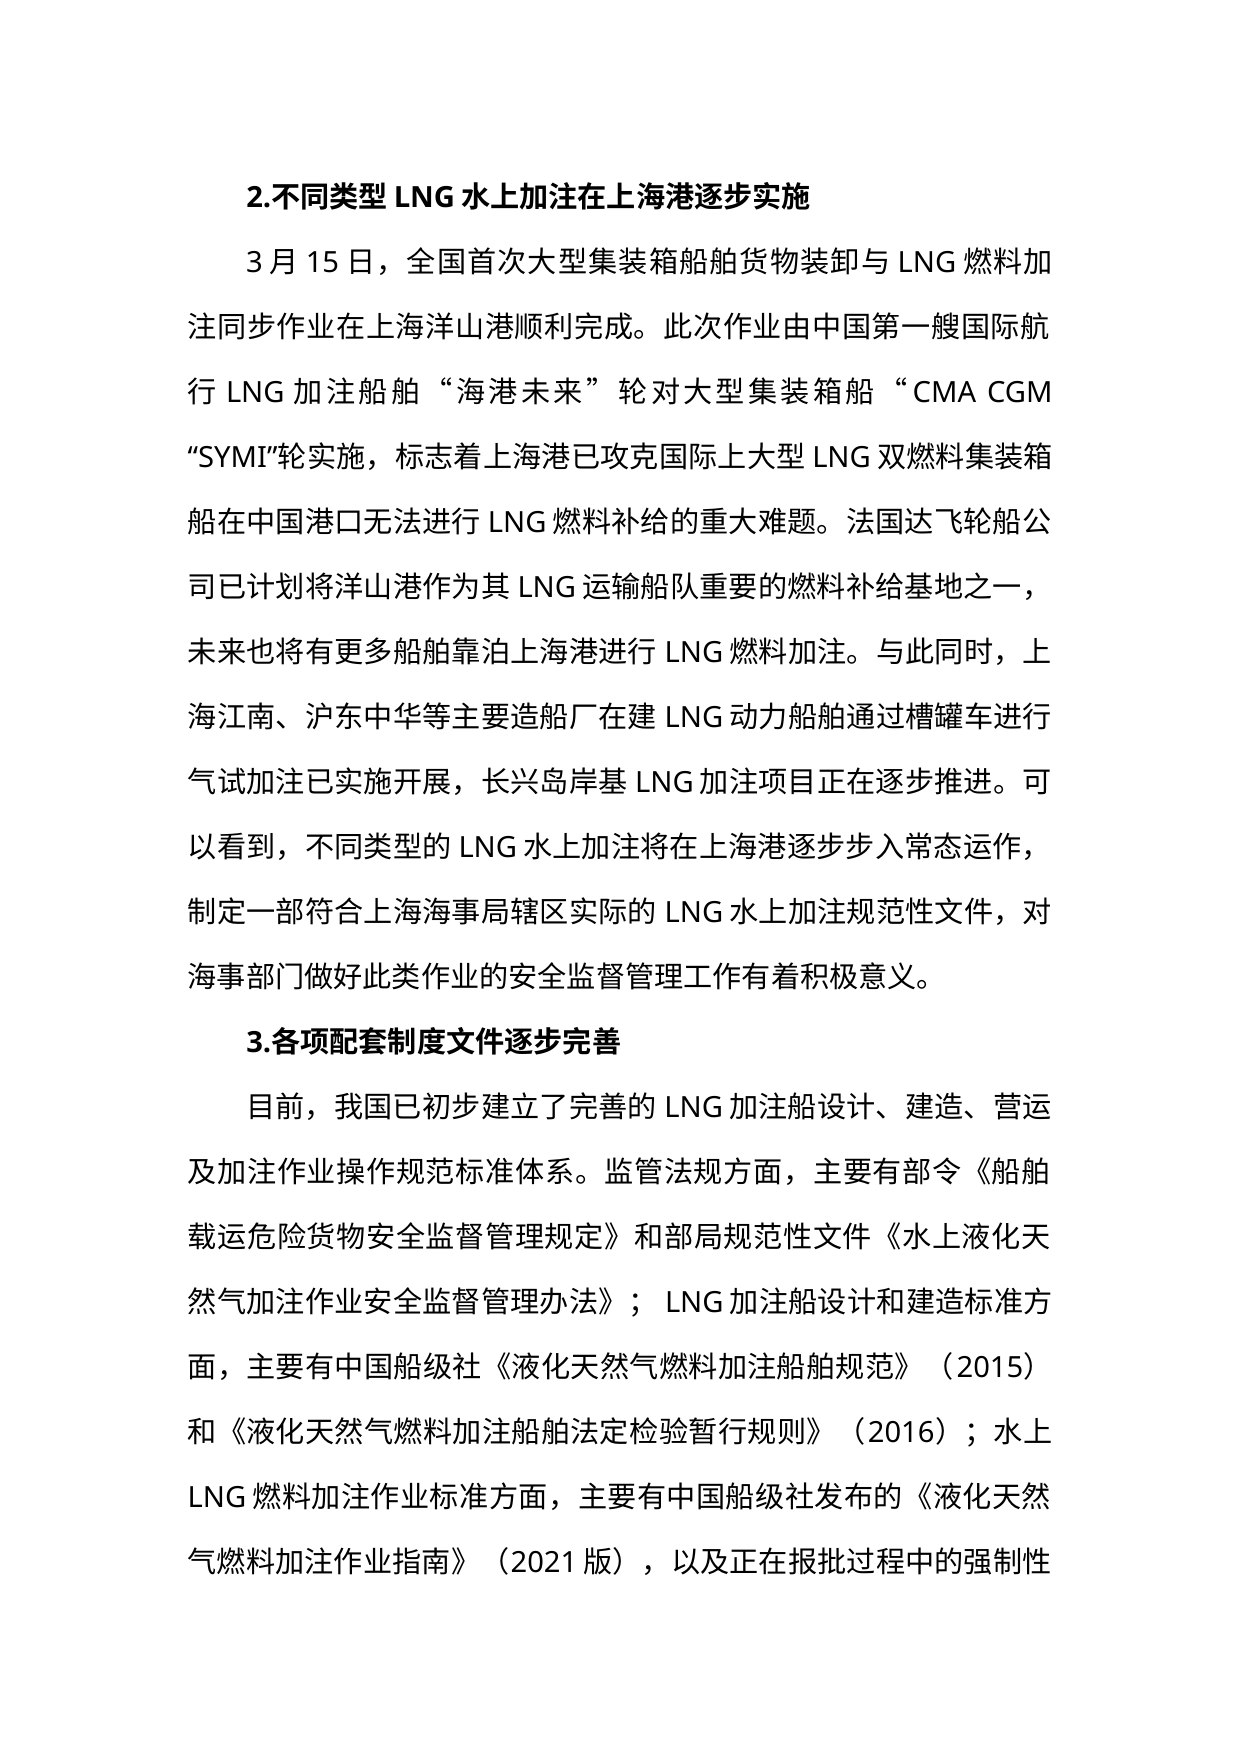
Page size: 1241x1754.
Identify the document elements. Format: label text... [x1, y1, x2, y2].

text 3.各项配套制度文件逐步完善 [187, 1007, 1053, 1072]
text 2.不同类型LNG水上加注在上海港逐步实施 [187, 162, 1053, 227]
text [187, 1072, 1053, 1592]
text 3月15日，全国首次大型集装箱船舶货物装卸与LNG燃料加注同步作业在上海洋山港顺利完成。此次作业由中国第一艘国际航行LNG加注船舶“海港未来”轮对大型集装箱船“CMA CGM “SYMI”轮实施，标志着上海港已攻克国际上大型LNG双燃料集装箱船在中国港口无法进行LNG燃料补给的重大难题。法国达飞轮船公司已计划将洋山港作为其LNG运输船队重要的燃料补给基地之一，未来也将有更多船舶靠泊上海港进行LNG燃料加注。与此同时，上海江南、沪东中华等主要造船厂在建LNG动力船舶通过槽罐车进行气试加注已实施开展，长兴岛岸基LNG加注项目正在逐步推进。可以看到，不同类型的LNG水上加注将在上海港逐步步入常态运作，制定一部符合上海海事局辖区实际的LNG水上加注规范性文件，对海事部门做好此类作业的安全监督管理工作有着积极意义。 [187, 227, 1053, 1007]
